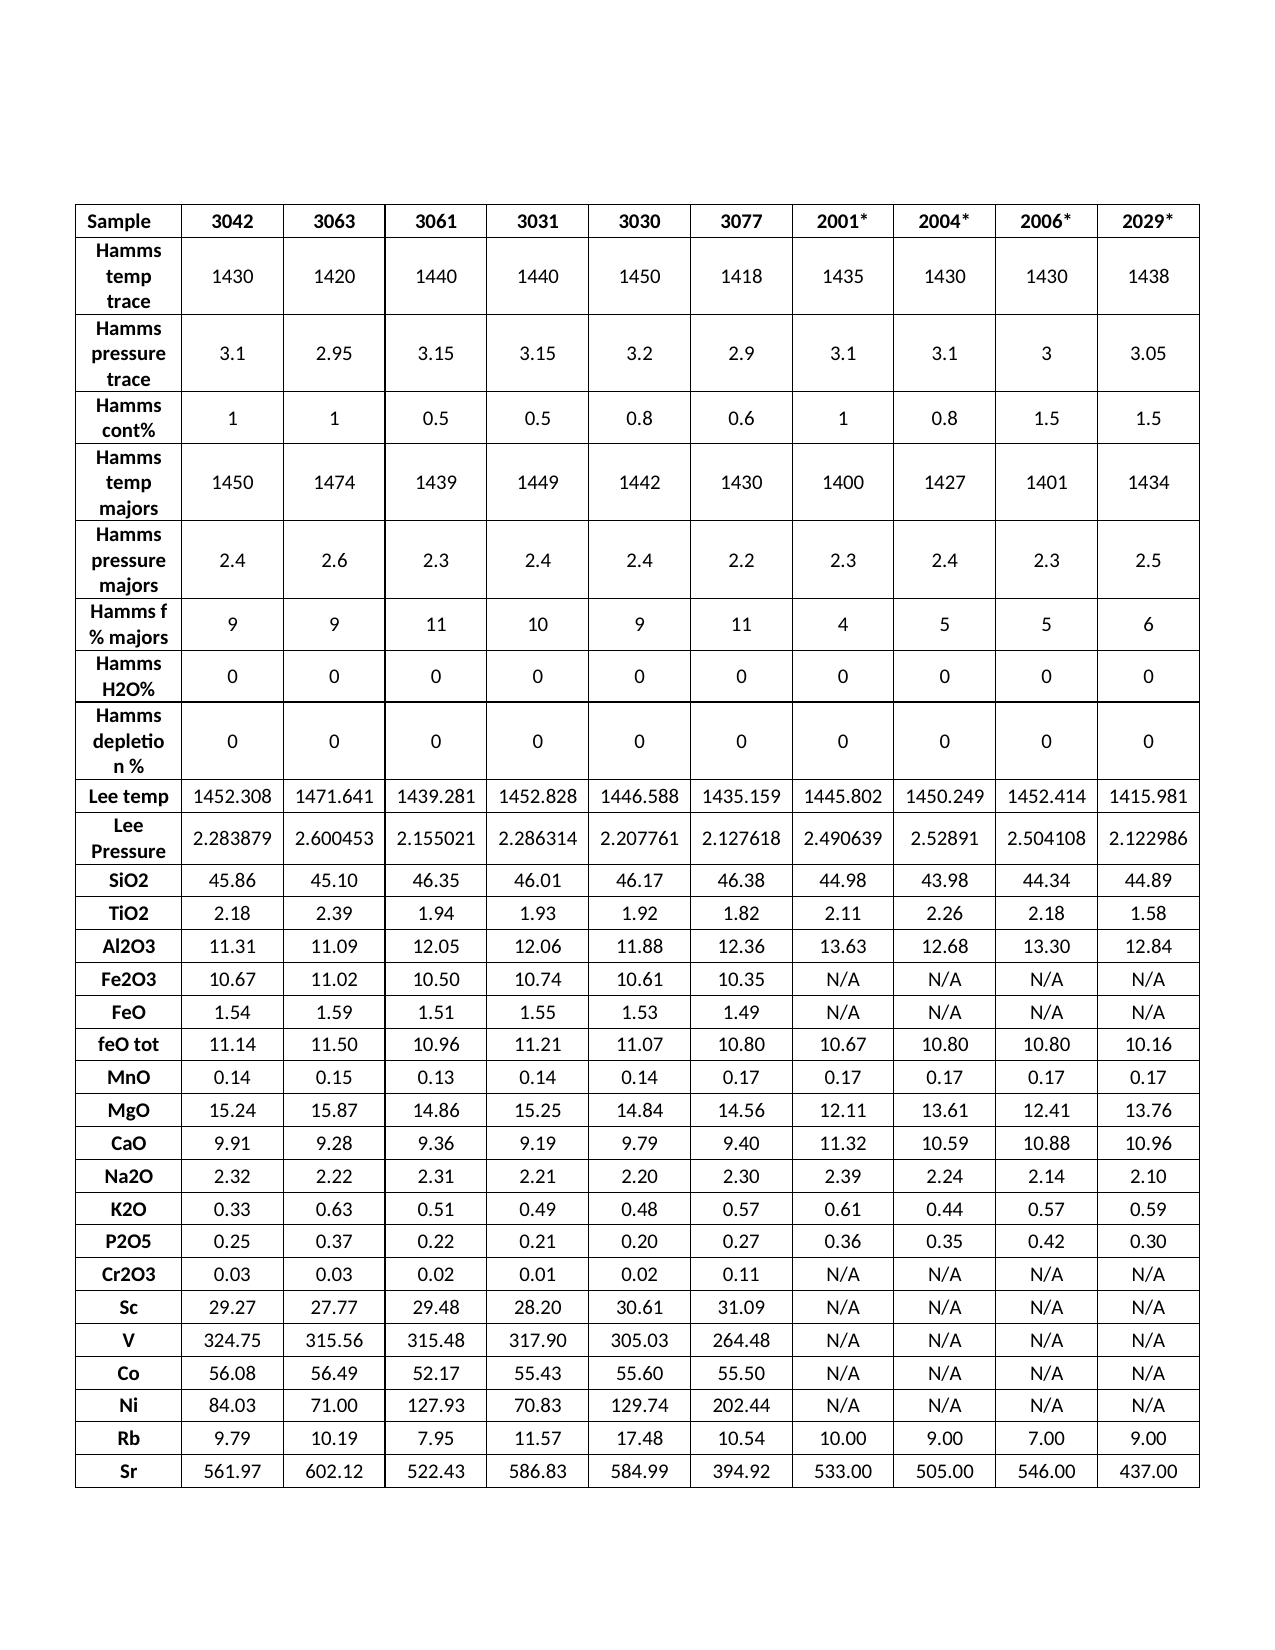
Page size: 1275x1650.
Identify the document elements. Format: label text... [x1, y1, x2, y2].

table_cell 3.2 [589, 315, 690, 391]
table_cell 0.22 [386, 1225, 486, 1257]
table_cell 45.86 [182, 865, 283, 896]
table_cell 1434 [1098, 444, 1199, 520]
table_cell 9.36 [386, 1127, 486, 1159]
table_cell 3.1 [182, 315, 283, 391]
table_cell 2.39 [284, 897, 384, 929]
table_cell 0 [793, 651, 893, 701]
table_cell 0.17 [691, 1061, 792, 1093]
table_cell Hamms pressure majors [76, 521, 181, 598]
table_cell 7.00 [996, 1422, 1097, 1454]
table_cell Lee temp [76, 780, 181, 812]
table_cell 2.4 [182, 521, 283, 598]
table_cell 0 [691, 703, 792, 779]
table_cell 602.12 [284, 1455, 384, 1487]
table_cell 0.33 [182, 1193, 283, 1224]
table_cell 202.44 [691, 1390, 792, 1421]
table_cell 10.88 [996, 1127, 1097, 1159]
table_cell 586.83 [487, 1455, 588, 1487]
table_cell 10.35 [691, 963, 792, 995]
table_cell 0 [487, 703, 588, 779]
table_cell 12.41 [996, 1094, 1097, 1126]
table_cell 127.93 [386, 1390, 486, 1421]
table_cell 0.30 [1098, 1225, 1199, 1257]
table_cell 0.20 [589, 1225, 690, 1257]
table_cell 522.43 [386, 1455, 486, 1487]
table_cell 84.03 [182, 1390, 283, 1421]
table_cell 2.5 [1098, 521, 1199, 598]
table_cell 11 [691, 599, 792, 649]
table_cell 55.43 [487, 1357, 588, 1388]
table_cell 1418 [691, 238, 792, 314]
table_cell 0 [1098, 651, 1199, 701]
table_cell 0.6 [691, 392, 792, 443]
table_header 2006* [996, 205, 1097, 237]
table_cell 2.283879 [182, 813, 283, 863]
table_cell 11.21 [487, 1029, 588, 1060]
table_cell N/A [793, 996, 893, 1027]
table_cell 0 [894, 703, 995, 779]
table_cell 2.21 [487, 1160, 588, 1192]
table_cell 1452.308 [182, 780, 283, 812]
table_cell 0.48 [589, 1193, 690, 1224]
table_cell 2.18 [996, 897, 1097, 929]
table_cell 17.48 [589, 1422, 690, 1454]
table_header 3063 [284, 205, 384, 237]
table_cell N/A [996, 1258, 1097, 1290]
table_cell 12.36 [691, 930, 792, 962]
table_cell 31.09 [691, 1291, 792, 1323]
table_cell 12.05 [386, 930, 486, 962]
table_cell Ni [76, 1390, 181, 1421]
table_cell 0.8 [589, 392, 690, 443]
table_cell 46.17 [589, 865, 690, 896]
table_cell Hamms pressure trace [76, 315, 181, 391]
table_cell 11.32 [793, 1127, 893, 1159]
table_cell Sr [76, 1455, 181, 1487]
table_cell 2.18 [182, 897, 283, 929]
table_header 3061 [386, 205, 486, 237]
table_cell 11.14 [182, 1029, 283, 1060]
table_cell 11 [386, 599, 486, 649]
table_cell N/A [793, 1324, 893, 1356]
table_cell MgO [76, 1094, 181, 1126]
table_cell 2.4 [487, 521, 588, 598]
table_cell 1435.159 [691, 780, 792, 812]
table_cell 70.83 [487, 1390, 588, 1421]
table_cell 0 [1098, 703, 1199, 779]
table_header 3077 [691, 205, 792, 237]
table_cell 55.50 [691, 1357, 792, 1388]
table_cell 0.17 [996, 1061, 1097, 1093]
table_cell 0.57 [691, 1193, 792, 1224]
table_cell 0.02 [589, 1258, 690, 1290]
table_cell 0.5 [386, 392, 486, 443]
table_cell 1.59 [284, 996, 384, 1027]
table_cell 0 [487, 651, 588, 701]
table_cell 15.25 [487, 1094, 588, 1126]
table_cell 1442 [589, 444, 690, 520]
table_cell 43.98 [894, 865, 995, 896]
table_cell 324.75 [182, 1324, 283, 1356]
table_header 3031 [487, 205, 588, 237]
table_cell 0 [386, 651, 486, 701]
table_cell N/A [793, 1357, 893, 1388]
table_cell 0.8 [894, 392, 995, 443]
table_cell 13.76 [1098, 1094, 1199, 1126]
table_cell 5 [996, 599, 1097, 649]
table_cell 10.00 [793, 1422, 893, 1454]
table_cell 1449 [487, 444, 588, 520]
table_cell 2.490639 [793, 813, 893, 863]
table_cell 129.74 [589, 1390, 690, 1421]
table_cell N/A [793, 1390, 893, 1421]
table_cell N/A [894, 1324, 995, 1356]
table_cell 44.98 [793, 865, 893, 896]
table_cell 0.14 [182, 1061, 283, 1093]
table_cell 2.155021 [386, 813, 486, 863]
table_cell 264.48 [691, 1324, 792, 1356]
table_cell 0.35 [894, 1225, 995, 1257]
table_cell 1450 [589, 238, 690, 314]
table_cell FeO [76, 996, 181, 1027]
table_cell 2.600453 [284, 813, 384, 863]
table_cell Na2O [76, 1160, 181, 1192]
table_cell N/A [793, 1291, 893, 1323]
table_cell 13.30 [996, 930, 1097, 962]
table_cell 44.89 [1098, 865, 1199, 896]
table_cell 584.99 [589, 1455, 690, 1487]
table_cell N/A [996, 996, 1097, 1027]
table_cell TiO2 [76, 897, 181, 929]
table_cell Hamms H2O% [76, 651, 181, 701]
table_cell 1450 [182, 444, 283, 520]
table_cell 11.02 [284, 963, 384, 995]
table_cell 0 [894, 651, 995, 701]
table_cell 1471.641 [284, 780, 384, 812]
table_cell 30.61 [589, 1291, 690, 1323]
table_cell 9.79 [589, 1127, 690, 1159]
table_cell 0 [182, 703, 283, 779]
table_cell 14.86 [386, 1094, 486, 1126]
table_cell 9 [284, 599, 384, 649]
table_cell N/A [1098, 1357, 1199, 1388]
table_cell 1430 [691, 444, 792, 520]
table_cell 317.90 [487, 1324, 588, 1356]
table_cell 1439.281 [386, 780, 486, 812]
table_cell 2.3 [996, 521, 1097, 598]
table_cell 11.09 [284, 930, 384, 962]
table_cell 4 [793, 599, 893, 649]
table_cell 13.61 [894, 1094, 995, 1126]
table_cell 3.1 [793, 315, 893, 391]
table_cell 52.17 [386, 1357, 486, 1388]
table_cell 315.48 [386, 1324, 486, 1356]
table_cell V [76, 1324, 181, 1356]
table_header 3030 [589, 205, 690, 237]
table_cell 2.22 [284, 1160, 384, 1192]
table_cell 1.49 [691, 996, 792, 1027]
table_cell 1430 [996, 238, 1097, 314]
table_cell 29.48 [386, 1291, 486, 1323]
table_cell 561.97 [182, 1455, 283, 1487]
table_cell 0 [386, 703, 486, 779]
table_cell Sc [76, 1291, 181, 1323]
table_cell 2.31 [386, 1160, 486, 1192]
table_cell 0.59 [1098, 1193, 1199, 1224]
table_cell 0.63 [284, 1193, 384, 1224]
table_cell 1450.249 [894, 780, 995, 812]
table_cell 1.53 [589, 996, 690, 1027]
table_cell 0.36 [793, 1225, 893, 1257]
table_cell 0.03 [284, 1258, 384, 1290]
table_cell 3.15 [487, 315, 588, 391]
table_cell 12.84 [1098, 930, 1199, 962]
table_cell Hamms cont% [76, 392, 181, 443]
table_cell 2.3 [793, 521, 893, 598]
table_cell N/A [793, 963, 893, 995]
table_cell 2.4 [589, 521, 690, 598]
table_cell 0 [589, 703, 690, 779]
table_cell 14.56 [691, 1094, 792, 1126]
table_cell Hamms temp trace [76, 238, 181, 314]
table_cell 3 [996, 315, 1097, 391]
table_cell 0.02 [386, 1258, 486, 1290]
table_cell 11.31 [182, 930, 283, 962]
table_cell 1438 [1098, 238, 1199, 314]
table_cell 3.05 [1098, 315, 1199, 391]
table_cell 0.17 [793, 1061, 893, 1093]
table_cell 28.20 [487, 1291, 588, 1323]
table_cell 0.03 [182, 1258, 283, 1290]
table_cell 0.01 [487, 1258, 588, 1290]
table_cell 15.24 [182, 1094, 283, 1126]
table_cell 1.93 [487, 897, 588, 929]
table_cell 0.11 [691, 1258, 792, 1290]
table_cell N/A [894, 1390, 995, 1421]
table_cell P2O5 [76, 1225, 181, 1257]
table_cell 1430 [182, 238, 283, 314]
table_cell 1.51 [386, 996, 486, 1027]
table_cell 505.00 [894, 1455, 995, 1487]
table_cell 2.4 [894, 521, 995, 598]
table_cell 7.95 [386, 1422, 486, 1454]
table_cell N/A [996, 963, 1097, 995]
table_cell 10.16 [1098, 1029, 1199, 1060]
table_cell 0.61 [793, 1193, 893, 1224]
table_cell 1.92 [589, 897, 690, 929]
table_cell N/A [996, 1390, 1097, 1421]
table_cell 1 [284, 392, 384, 443]
table_cell Hamms f% majors [76, 599, 181, 649]
table_cell 1.94 [386, 897, 486, 929]
table_cell 1452.414 [996, 780, 1097, 812]
table_cell 1474 [284, 444, 384, 520]
table_cell N/A [894, 1357, 995, 1388]
table_cell 0 [996, 651, 1097, 701]
table_cell 305.03 [589, 1324, 690, 1356]
table_cell 1445.802 [793, 780, 893, 812]
table_cell 1.5 [1098, 392, 1199, 443]
table_cell 12.68 [894, 930, 995, 962]
table_cell 6 [1098, 599, 1199, 649]
table_cell 46.35 [386, 865, 486, 896]
table_cell 56.49 [284, 1357, 384, 1388]
table_header 2001* [793, 205, 893, 237]
table_cell 46.38 [691, 865, 792, 896]
table_cell 5 [894, 599, 995, 649]
table_cell 0 [284, 703, 384, 779]
table_cell 0.13 [386, 1061, 486, 1093]
table_cell 1440 [386, 238, 486, 314]
table_cell 2.14 [996, 1160, 1097, 1192]
table_cell 0.14 [589, 1061, 690, 1093]
table_cell N/A [894, 1291, 995, 1323]
table_cell Fe2O3 [76, 963, 181, 995]
table_cell 2.26 [894, 897, 995, 929]
table_cell Hamms temp majors [76, 444, 181, 520]
table_cell 10.80 [894, 1029, 995, 1060]
table_cell 2.24 [894, 1160, 995, 1192]
table_cell 11.50 [284, 1029, 384, 1060]
table_cell N/A [793, 1258, 893, 1290]
table_cell 437.00 [1098, 1455, 1199, 1487]
table_cell 0.44 [894, 1193, 995, 1224]
table_cell 0.57 [996, 1193, 1097, 1224]
table_cell 10.67 [182, 963, 283, 995]
table_cell 10.59 [894, 1127, 995, 1159]
table_cell 0.37 [284, 1225, 384, 1257]
table_header 2029* [1098, 205, 1199, 237]
table_cell 9.28 [284, 1127, 384, 1159]
table_cell 0 [182, 651, 283, 701]
table_cell 3.15 [386, 315, 486, 391]
table_cell 45.10 [284, 865, 384, 896]
table_cell 2.30 [691, 1160, 792, 1192]
table_cell 11.88 [589, 930, 690, 962]
table_cell 11.07 [589, 1029, 690, 1060]
table_cell 1427 [894, 444, 995, 520]
table_cell 9.79 [182, 1422, 283, 1454]
table_cell N/A [996, 1291, 1097, 1323]
table_header 2004* [894, 205, 995, 237]
table_cell Cr2O3 [76, 1258, 181, 1290]
table_cell 9 [589, 599, 690, 649]
table_cell 0.17 [1098, 1061, 1199, 1093]
table_cell N/A [1098, 1258, 1199, 1290]
table_cell 0 [996, 703, 1097, 779]
table_cell 10.96 [1098, 1127, 1199, 1159]
table_cell 10.96 [386, 1029, 486, 1060]
table_cell 55.60 [589, 1357, 690, 1388]
table_cell 1439 [386, 444, 486, 520]
table_cell N/A [1098, 1324, 1199, 1356]
table_cell 1430 [894, 238, 995, 314]
table_cell 1.54 [182, 996, 283, 1027]
table_cell 0.15 [284, 1061, 384, 1093]
table_cell 11.57 [487, 1422, 588, 1454]
table_cell 56.08 [182, 1357, 283, 1388]
table_cell 9.19 [487, 1127, 588, 1159]
table_cell 2.10 [1098, 1160, 1199, 1192]
table_cell 15.87 [284, 1094, 384, 1126]
table_cell 0 [589, 651, 690, 701]
table_cell feO tot [76, 1029, 181, 1060]
table_cell 2.504108 [996, 813, 1097, 863]
table_cell 1.55 [487, 996, 588, 1027]
table_cell 0.21 [487, 1225, 588, 1257]
table_cell 2.207761 [589, 813, 690, 863]
table_cell Co [76, 1357, 181, 1388]
table_cell N/A [1098, 1291, 1199, 1323]
table_cell 10.74 [487, 963, 588, 995]
table_cell 1.82 [691, 897, 792, 929]
table_cell 1446.588 [589, 780, 690, 812]
table_cell 0.51 [386, 1193, 486, 1224]
table_cell N/A [894, 1258, 995, 1290]
table_cell Rb [76, 1422, 181, 1454]
table_cell 2.32 [182, 1160, 283, 1192]
table_cell 1420 [284, 238, 384, 314]
table_cell CaO [76, 1127, 181, 1159]
table_cell 1.5 [996, 392, 1097, 443]
table_cell 10.67 [793, 1029, 893, 1060]
table_cell Lee Pressure [76, 813, 181, 863]
table_cell 1435 [793, 238, 893, 314]
table_cell 13.63 [793, 930, 893, 962]
table_cell 46.01 [487, 865, 588, 896]
table_cell 10.50 [386, 963, 486, 995]
table_cell 0 [793, 703, 893, 779]
table_cell MnO [76, 1061, 181, 1093]
table_cell 10 [487, 599, 588, 649]
table_cell N/A [996, 1324, 1097, 1356]
table_cell 0.25 [182, 1225, 283, 1257]
table_cell 10.61 [589, 963, 690, 995]
table_cell SiO2 [76, 865, 181, 896]
table_cell 10.54 [691, 1422, 792, 1454]
table_cell 12.11 [793, 1094, 893, 1126]
table_cell 2.11 [793, 897, 893, 929]
table_cell 29.27 [182, 1291, 283, 1323]
table_header Sample [76, 205, 181, 237]
table_cell 3.1 [894, 315, 995, 391]
table_cell 10.80 [996, 1029, 1097, 1060]
table_cell 2.9 [691, 315, 792, 391]
table_header 3042 [182, 205, 283, 237]
table_cell 2.286314 [487, 813, 588, 863]
table_cell N/A [894, 996, 995, 1027]
table_cell 9.91 [182, 1127, 283, 1159]
table_cell Al2O3 [76, 930, 181, 962]
table_cell 2.39 [793, 1160, 893, 1192]
table_cell 0.5 [487, 392, 588, 443]
table_cell 2.20 [589, 1160, 690, 1192]
table_cell 1.58 [1098, 897, 1199, 929]
table_cell N/A [894, 963, 995, 995]
table_cell 9.40 [691, 1127, 792, 1159]
table_cell 0.27 [691, 1225, 792, 1257]
table_cell 27.77 [284, 1291, 384, 1323]
table_cell 71.00 [284, 1390, 384, 1421]
table_cell 2.3 [386, 521, 486, 598]
table_cell 14.84 [589, 1094, 690, 1126]
table_cell 546.00 [996, 1455, 1097, 1487]
table_cell 2.52891 [894, 813, 995, 863]
table_cell 1401 [996, 444, 1097, 520]
table_cell 2.95 [284, 315, 384, 391]
table_cell 10.80 [691, 1029, 792, 1060]
table_cell 1440 [487, 238, 588, 314]
table_cell 1400 [793, 444, 893, 520]
table_cell 1 [793, 392, 893, 443]
table_cell 10.19 [284, 1422, 384, 1454]
table_cell 1 [182, 392, 283, 443]
table_cell 0 [691, 651, 792, 701]
table_cell N/A [1098, 1390, 1199, 1421]
table_cell 0.42 [996, 1225, 1097, 1257]
table_cell 315.56 [284, 1324, 384, 1356]
table_cell 0.49 [487, 1193, 588, 1224]
table_cell 533.00 [793, 1455, 893, 1487]
table_cell 394.92 [691, 1455, 792, 1487]
table_cell 44.34 [996, 865, 1097, 896]
table_cell 2.122986 [1098, 813, 1199, 863]
table_cell 2.127618 [691, 813, 792, 863]
table_cell K2O [76, 1193, 181, 1224]
table_cell 9.00 [1098, 1422, 1199, 1454]
table_cell 0.14 [487, 1061, 588, 1093]
table_cell 1415.981 [1098, 780, 1199, 812]
table_cell 2.6 [284, 521, 384, 598]
table_cell 0 [284, 651, 384, 701]
table_cell N/A [1098, 996, 1199, 1027]
table_cell N/A [1098, 963, 1199, 995]
table_cell Hamms depletion % [76, 703, 181, 779]
table_cell 12.06 [487, 930, 588, 962]
table_cell 9.00 [894, 1422, 995, 1454]
table_cell N/A [996, 1357, 1097, 1388]
table_cell 9 [182, 599, 283, 649]
table_cell 1452.828 [487, 780, 588, 812]
table_cell 2.2 [691, 521, 792, 598]
table_cell 0.17 [894, 1061, 995, 1093]
